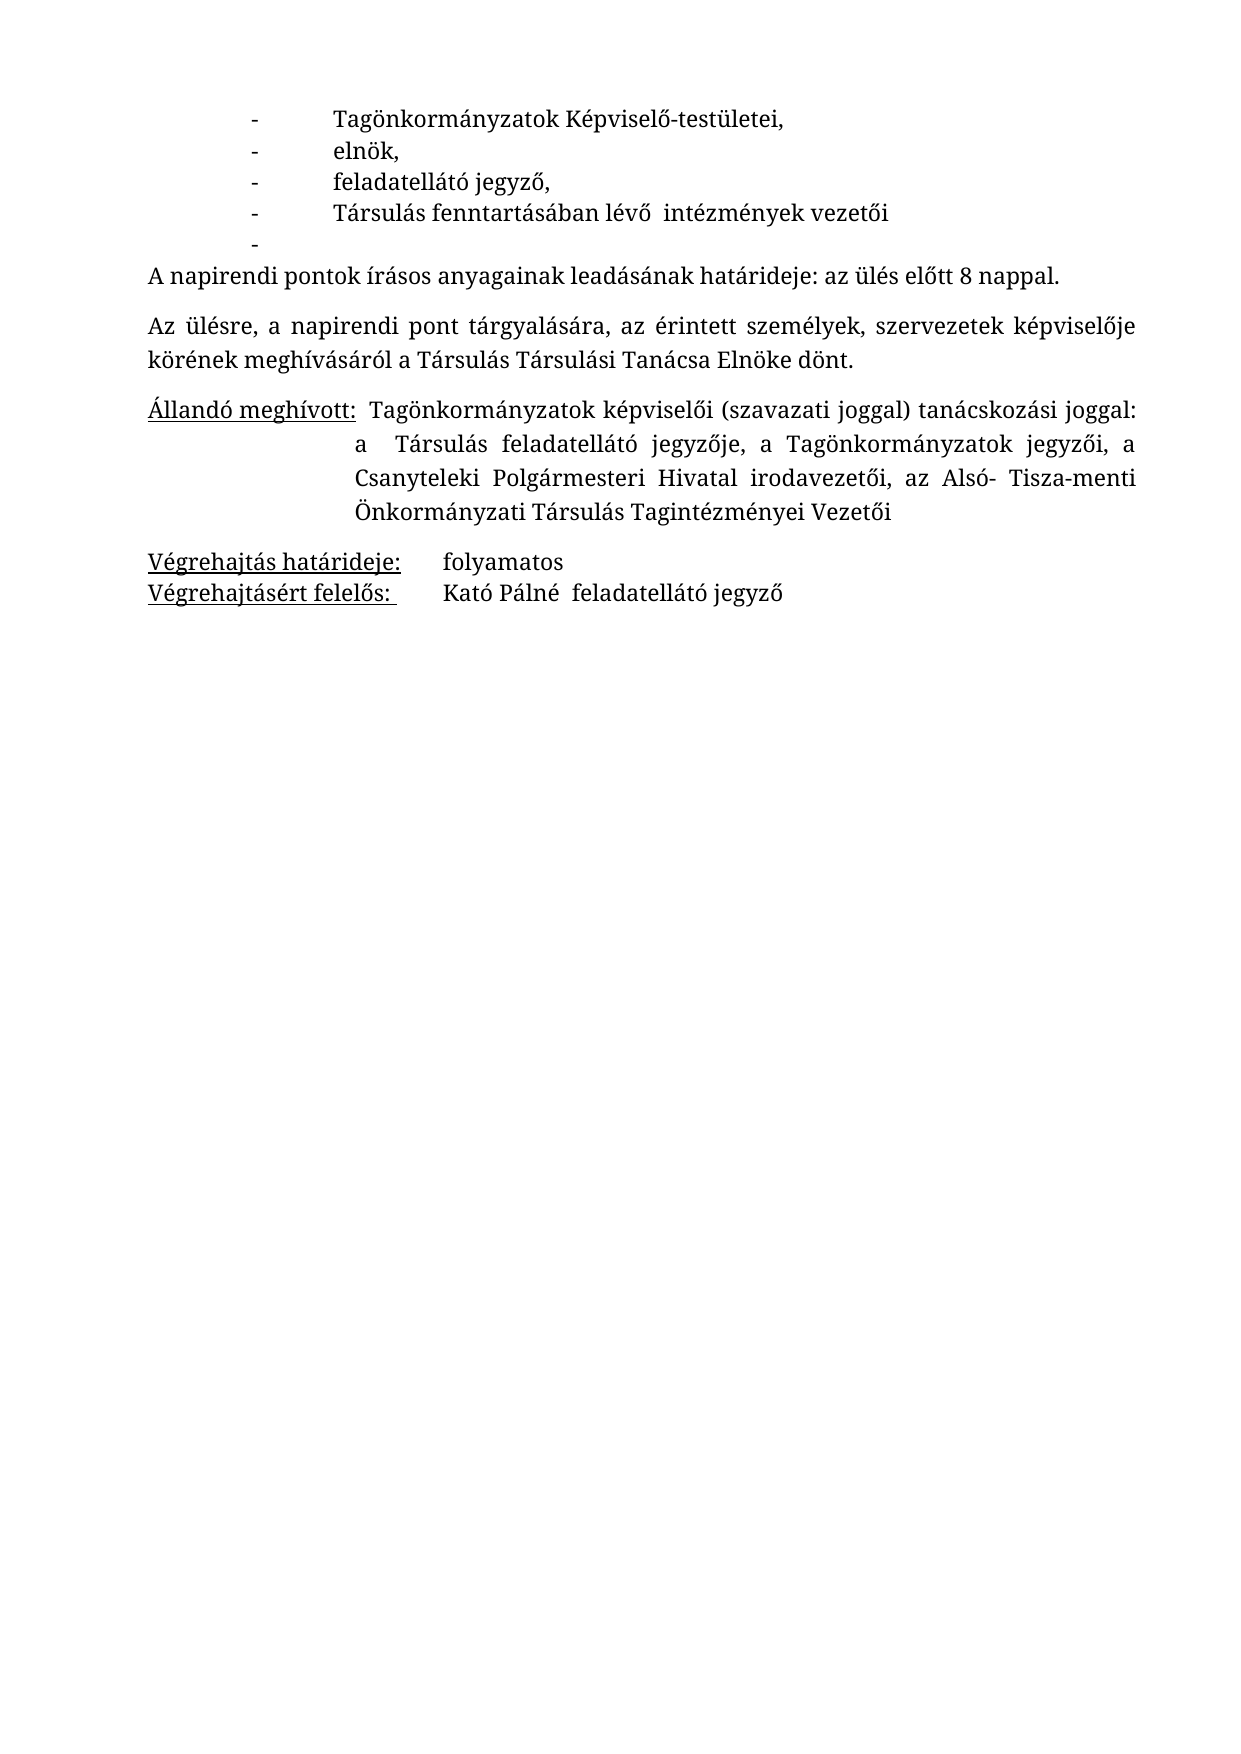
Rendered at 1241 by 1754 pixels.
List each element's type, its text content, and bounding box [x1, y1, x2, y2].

text A napirendi pontok írásos anyagainak leadásának határideje: az ülés előtt 8 nappal. [148, 260, 1137, 291]
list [251, 197, 1137, 228]
text Állandó meghívott: Tagönkormányzatok képviselői (szavazati joggal) tanácskozási joggal: a Társulás feladatellátó jegyzője, a Tagönkormányzatok jegyzői, a Csanyteleki Polgármesteri Hivatal irodavezetői, az Alsó- Tisza-menti Önkormányzati Társulás Tagintézményei Vezetői [148, 394, 1137, 527]
list Tagönkormányzatok Képviselő-testületei, [251, 103, 1137, 135]
list feladatellátó jegyző, [251, 166, 1137, 197]
text Végrehajtásért felelős: Kató Pálné feladatellátó jegyző [148, 577, 1137, 608]
list elnök, [251, 135, 1137, 166]
text Az ülésre, a napirendi pont tárgyalására, az érintett személyek, szervezetek képviselője körének meghívásáról a Társulás Társulási Tanácsa Elnöke dönt. [148, 310, 1137, 375]
text Végrehajtás határideje: folyamatos [148, 546, 1137, 577]
